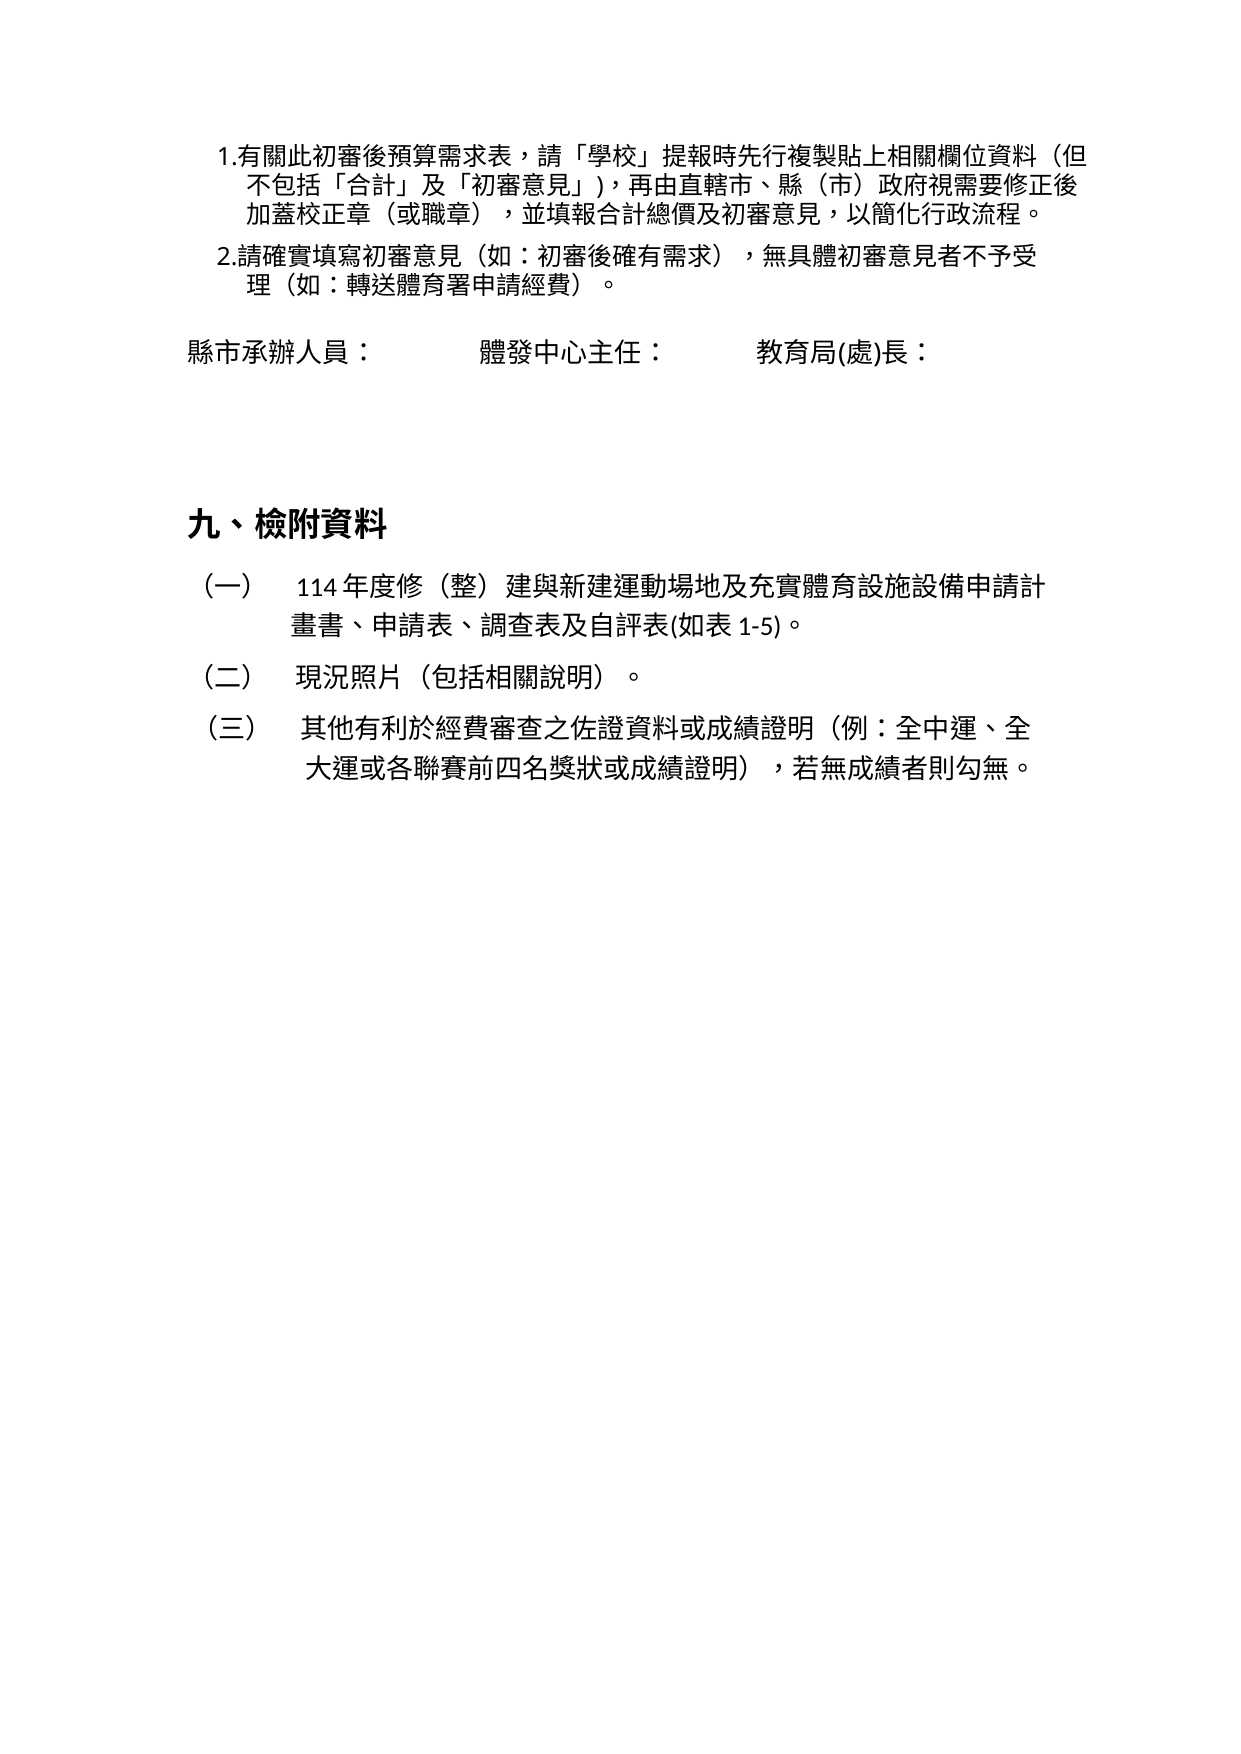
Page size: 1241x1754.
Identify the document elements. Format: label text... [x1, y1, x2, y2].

text （二） 現況照片（包括相關說明）。 [187, 656, 1053, 695]
text 縣市承辦人員： 體發中心主任： 教育局(處)長： [187, 319, 1073, 382]
text （一） 114年度修（整）建與新建運動場地及充實體育設施設備申請計畫書、申請表、調查表及自評表(如表1-5)。 [187, 564, 1053, 643]
text 1.有關此初審後預算需求表，請「學校」提報時先行複製貼上相關欄位資料（但不包括「合計」及「初審意見」)，再由直轄市、縣（市）政府視需要修正後加蓋校正章（或職章），並填報合計總價及初審意見，以簡化行政流程。 [217, 142, 1088, 230]
text （三） 其他有利於經費審查之佐證資料或成績證明（例：全中運、全大運或各聯賽前四名獎狀或成績證明），若無成績者則勾無。 [191, 707, 1053, 786]
text 九、檢附資料 [187, 498, 1053, 546]
text 2.請確實填寫初審意見（如：初審後確有需求），無具體初審意見者不予受理（如：轉送體育署申請經費）。 [216, 242, 1053, 301]
